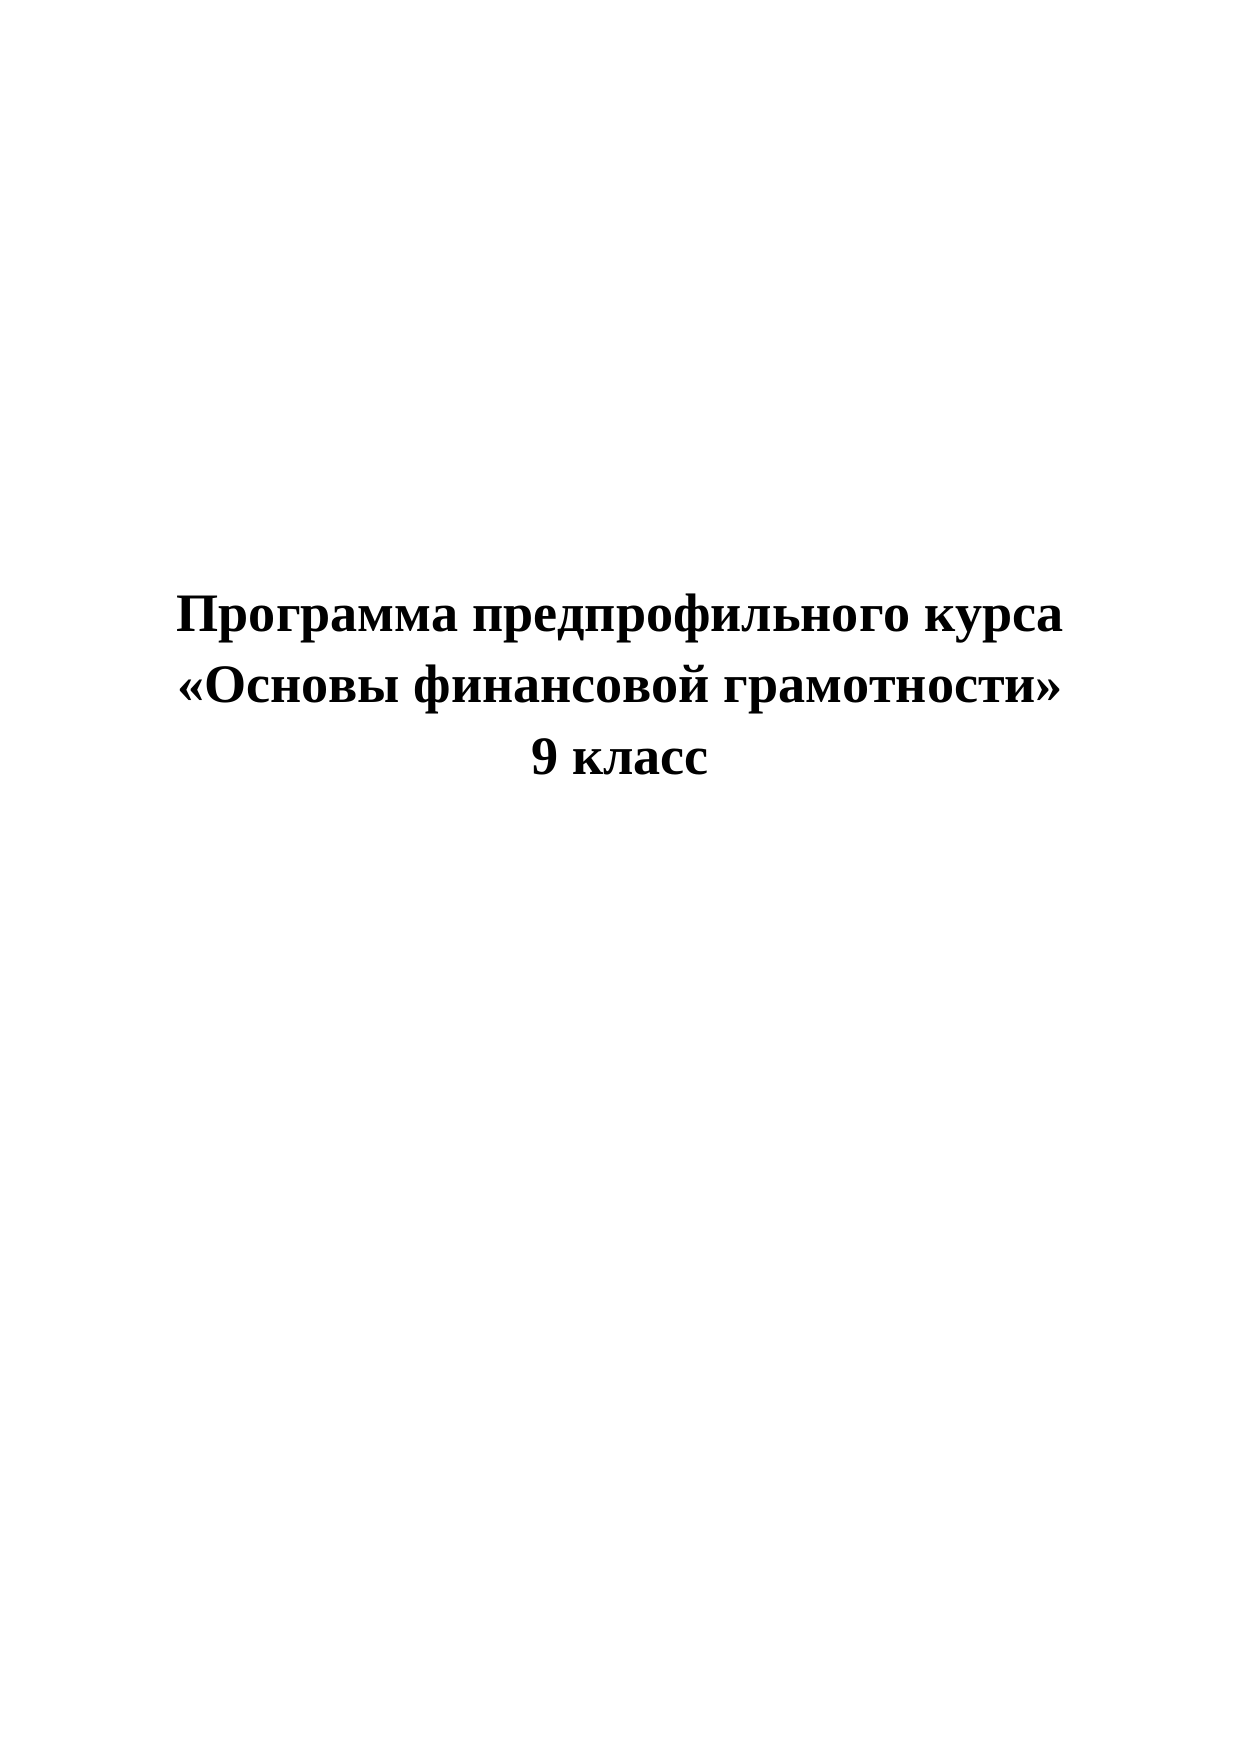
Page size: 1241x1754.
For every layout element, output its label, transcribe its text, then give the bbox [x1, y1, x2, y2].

text «Основы финансовой грамотности» [118, 652, 1122, 714]
text Программа предпрофильного курса [118, 581, 1122, 643]
text 9 класс [118, 724, 1122, 786]
